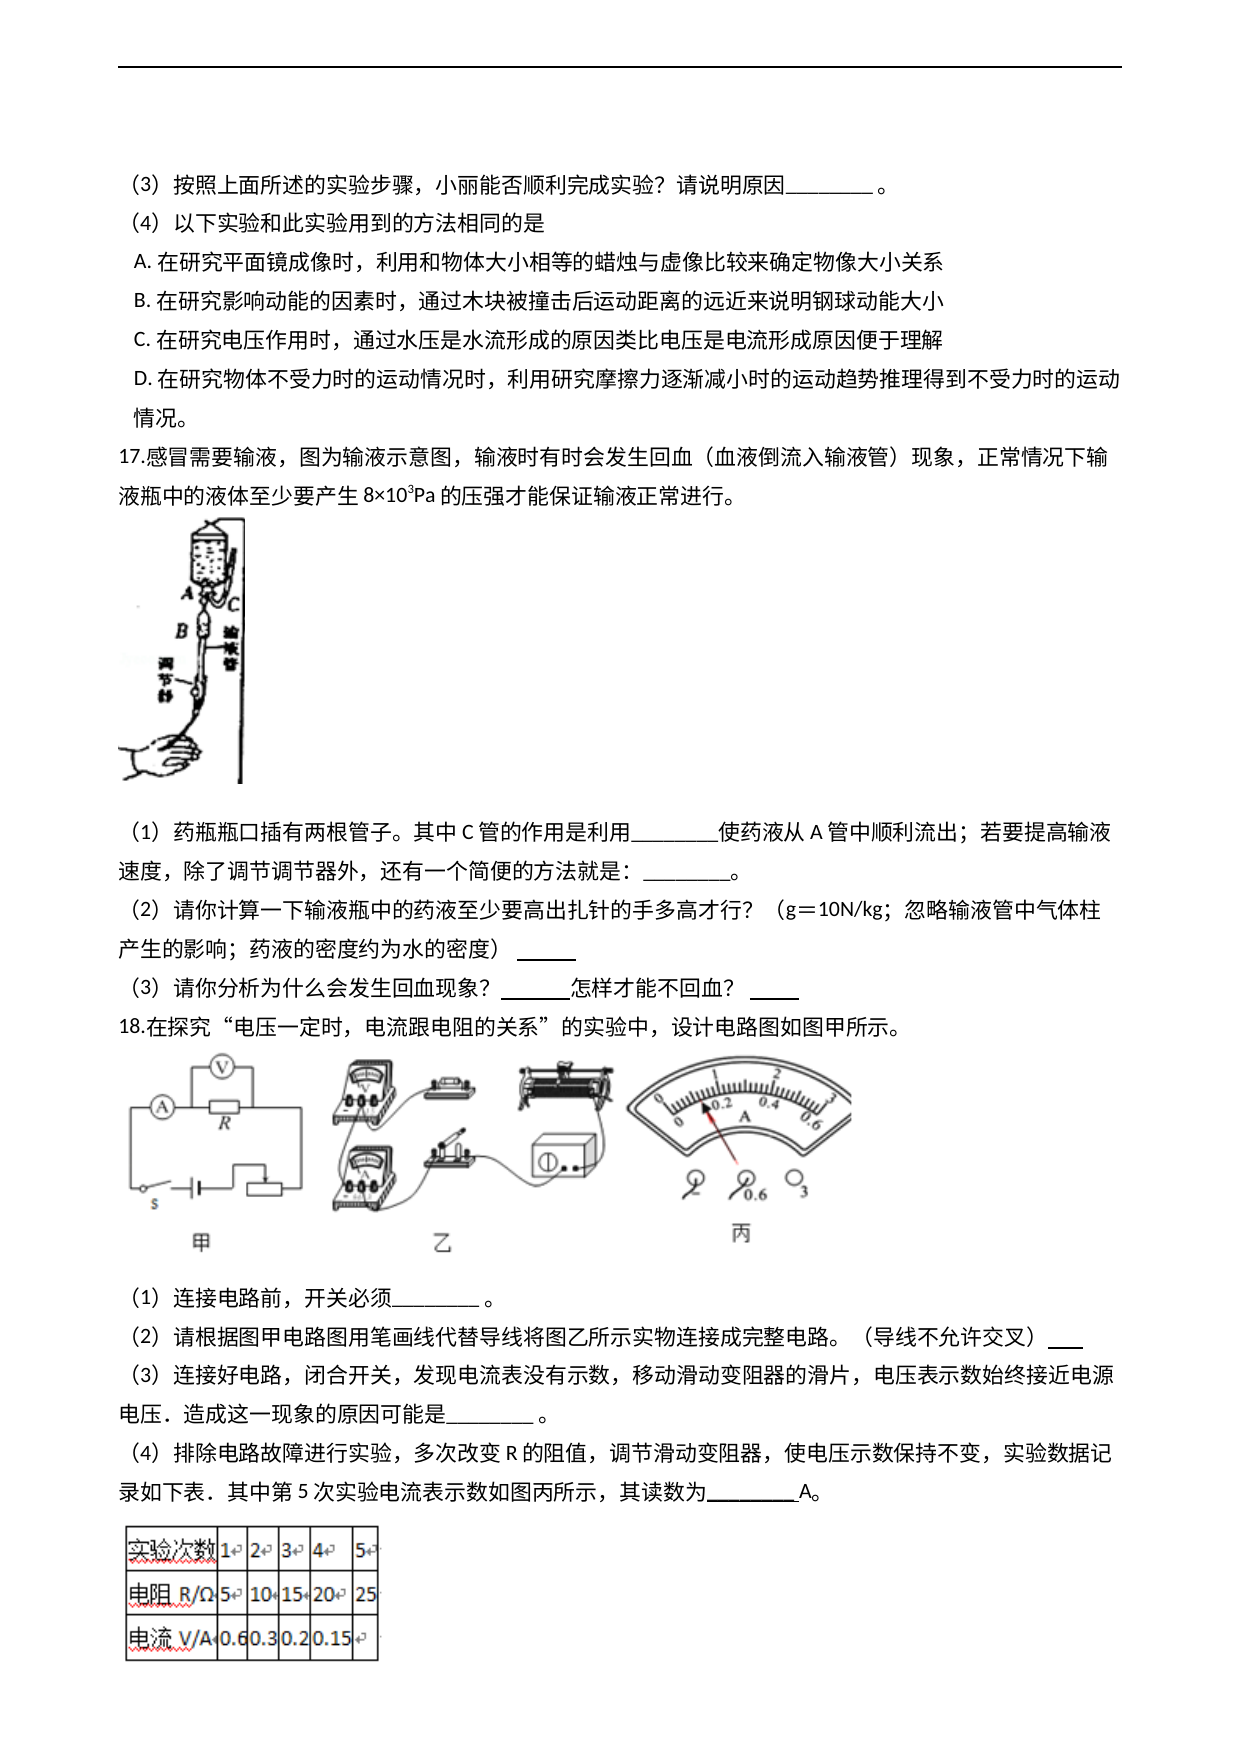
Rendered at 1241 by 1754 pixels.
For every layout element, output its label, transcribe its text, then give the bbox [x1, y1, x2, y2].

text （3）按照上面所述的实验步骤，小丽能否顺利完成实验？请说明原因________ 。 [118, 167, 1122, 200]
text （1）药瓶瓶口插有两根管子。其中C管的作用是利用________使药液从A管中顺利流出；若要提高输液速度，除了调节调节器外，还有一个简便的方法就是：________。 [118, 815, 1122, 886]
text （2）请你计算一下输液瓶中的药液至少要高出扎针的手多高才行？（g＝10N/kg；忽略输液管中气体柱产生的影响；药液的密度约为水的密度） [118, 893, 1122, 964]
picture [118, 517, 245, 784]
text （3）请你分析为什么会发生回血现象？ 怎样才能不回血？ [118, 970, 1122, 1003]
picture [121, 1523, 382, 1666]
text （4）排除电路故障进行实验，多次改变R的阻值，调节滑动变阻器，使电压示数保持不变，实验数据记录如下表．其中第5次实验电流表示数如图丙所示，其读数为________ A。 [118, 1436, 1122, 1507]
text 17.感冒需要输液，图为输液示意图，输液时有时会发生回血（血液倒流入输液管）现象，正常情况下输液瓶中的液体至少要产生8×103Pa的压强才能保证输液正常进行。 [118, 439, 1122, 511]
text （2）请根据图甲电路图用笔画线代替导线将图乙所示实物连接成完整电路。（导线不允许交叉） [118, 1319, 1122, 1352]
text （3）连接好电路，闭合开关，发现电流表没有示数，移动滑动变阻器的滑片，电压表示数始终接近电源电压．造成这一现象的原因可能是________ 。 [118, 1358, 1122, 1429]
text 18.在探究“电压一定时，电流跟电阻的关系”的实验中，设计电路图如图甲所示。 [118, 1009, 1122, 1042]
picture [118, 1047, 852, 1257]
text A. 在研究平面镜成像时，利用和物体大小相等的蜡烛与虚像比较来确定物像大小关系 B. 在研究影响动能的因素时，通过木块被撞击后运动距离的远近来说明钢球动能大小 C. 在研究电压作用时，通过水压是水流形成的原因类比电压是电流形成原因便于理解 D. 在研究物体不受力时的运动情况时，利用研究摩擦力逐渐减小时的运动趋势推理得到不受力时的运动情况。 [134, 245, 1122, 433]
text （1）连接电路前，开关必须________ 。 [118, 1281, 1122, 1313]
text （4）以下实验和此实验用到的方法相同的是 [118, 206, 1122, 238]
